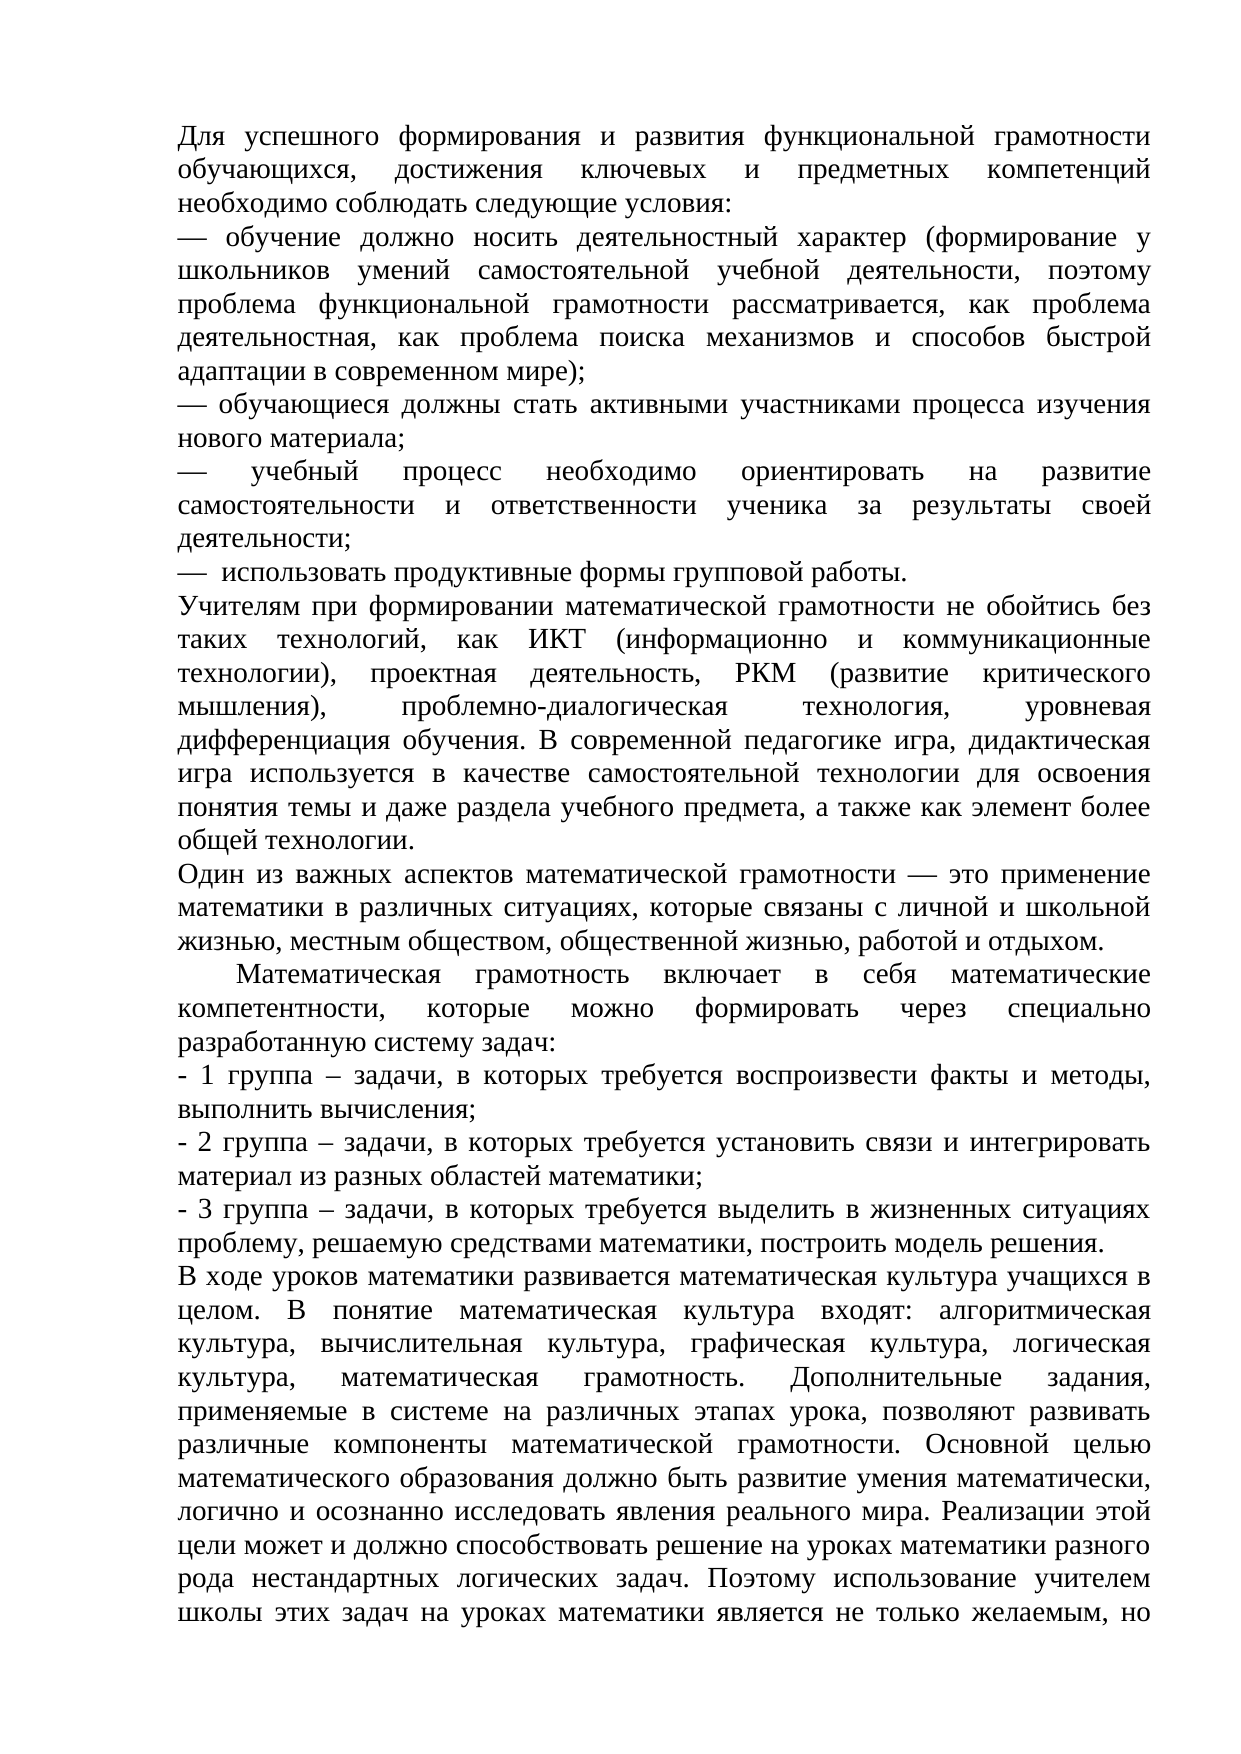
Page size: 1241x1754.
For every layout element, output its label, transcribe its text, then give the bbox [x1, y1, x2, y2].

text - 3 группа – задачи, в которых требуется выделить в жизненных ситуациях проблему, решаемую средствами математики, построить модель решения. [177, 1191, 1152, 1258]
text — обучение должно носить деятельностный характер (формирование у школьников умений самостоятельной учебной деятельности, поэтому проблема функциональной грамотности рассматривается, как проблема деятельностная, как проблема поиска механизмов и способов быстрой адаптации в современном мире); [177, 219, 1152, 386]
text - 1 группа – задачи, в которых требуется воспроизвести факты и методы, выполнить вычисления; [177, 1057, 1152, 1124]
text Учителям при формировании математической грамотности не обойтись без таких технологий, как ИКТ (информационно и коммуникационные технологии), проектная деятельность, РКМ (развитие критического мышления), проблемно-диалогическая технология, уровневая дифференциация обучения. В современной педагогике игра, дидактическая игра используется в качестве самостоятельной технологии для освоения понятия темы и даже раздела учебного предмета, а также как элемент более общей технологии. [177, 588, 1152, 856]
text — обучающиеся должны стать активными участниками процесса изучения нового материала; [177, 386, 1152, 453]
text — учебный процесс необходимо ориентировать на развитие самостоятельности и ответственности ученика за результаты своей деятельности; [177, 453, 1152, 554]
text - 2 группа – задачи, в которых требуется установить связи и интегрировать материал из разных областей математики; [177, 1124, 1152, 1191]
text Математическая грамотность включает в себя математические компетентности, которые можно формировать через специально разработанную систему задач: [177, 957, 1152, 1057]
text Один из важных аспектов математической грамотности — это применение математики в различных ситуациях, которые связаны с личной и школьной жизнью, местным обществом, общественной жизнью, работой и отдыхом. [177, 856, 1152, 957]
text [177, 1258, 1152, 1627]
text Для успешного формирования и развития функциональной грамотности обучающихся, достижения ключевых и предметных компетенций необходимо соблюдать следующие условия: [177, 118, 1152, 219]
text — использовать продуктивные формы групповой работы. [177, 554, 1152, 588]
